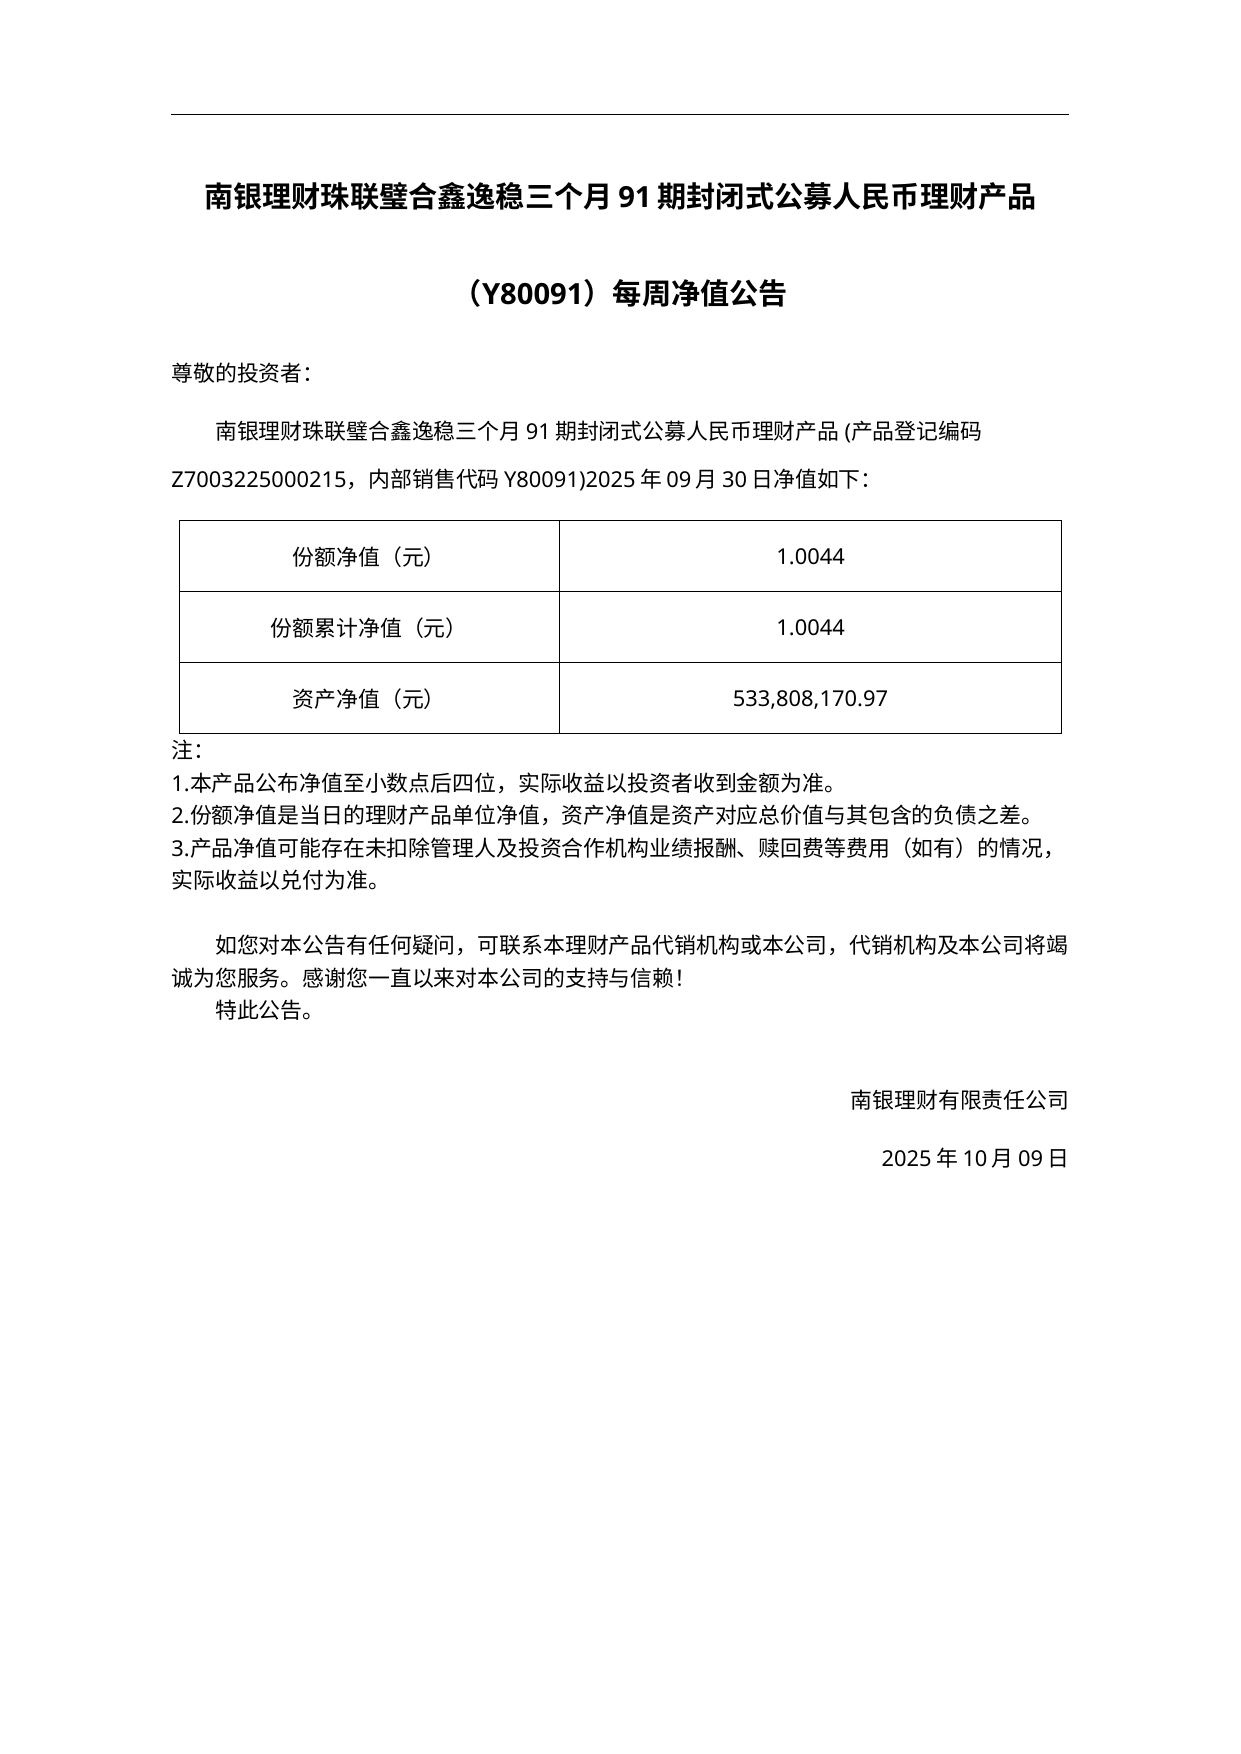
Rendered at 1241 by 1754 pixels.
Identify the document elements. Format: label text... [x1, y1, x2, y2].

table_header 1.0044 [560, 521, 1061, 591]
text 尊敬的投资者： [171, 355, 1069, 388]
text 2025年10月09日 [171, 1140, 1069, 1173]
text 南银理财珠联璧合鑫逸稳三个月91期封闭式公募人民币理财产品 (产品登记编码Z7003225000215，内部销售代码Y80091)2025年09月30日净值如下： [171, 413, 1069, 494]
text 3.产品净值可能存在未扣除管理人及投资合作机构业绩报酬、赎回费等费用（如有）的情况，实际收益以兑付为准。 [171, 830, 1069, 895]
table_cell 533,808,170.97 [560, 663, 1061, 733]
text 南银理财有限责任公司 [171, 1082, 1069, 1115]
table_header 份额净值（元） [180, 521, 559, 591]
text 1.本产品公布净值至小数点后四位，实际收益以投资者收到金额为准。 [171, 765, 1069, 798]
text 如您对本公告有任何疑问，可联系本理财产品代销机构或本公司，代销机构及本公司将竭诚为您服务。感谢您一直以来对本公司的支持与信赖！ [171, 928, 1069, 993]
text 注： [171, 733, 1069, 765]
text 南银理财珠联璧合鑫逸稳三个月91期封闭式公募人民币理财产品（Y80091）每周净值公告 [171, 162, 1069, 324]
text 特此公告。 [171, 993, 1069, 1025]
text 2.份额净值是当日的理财产品单位净值，资产净值是资产对应总价值与其包含的负债之差。 [171, 798, 1069, 830]
table_cell 1.0044 [560, 592, 1061, 662]
table_cell 资产净值（元） [180, 663, 559, 733]
table_cell 份额累计净值（元） [180, 592, 559, 662]
